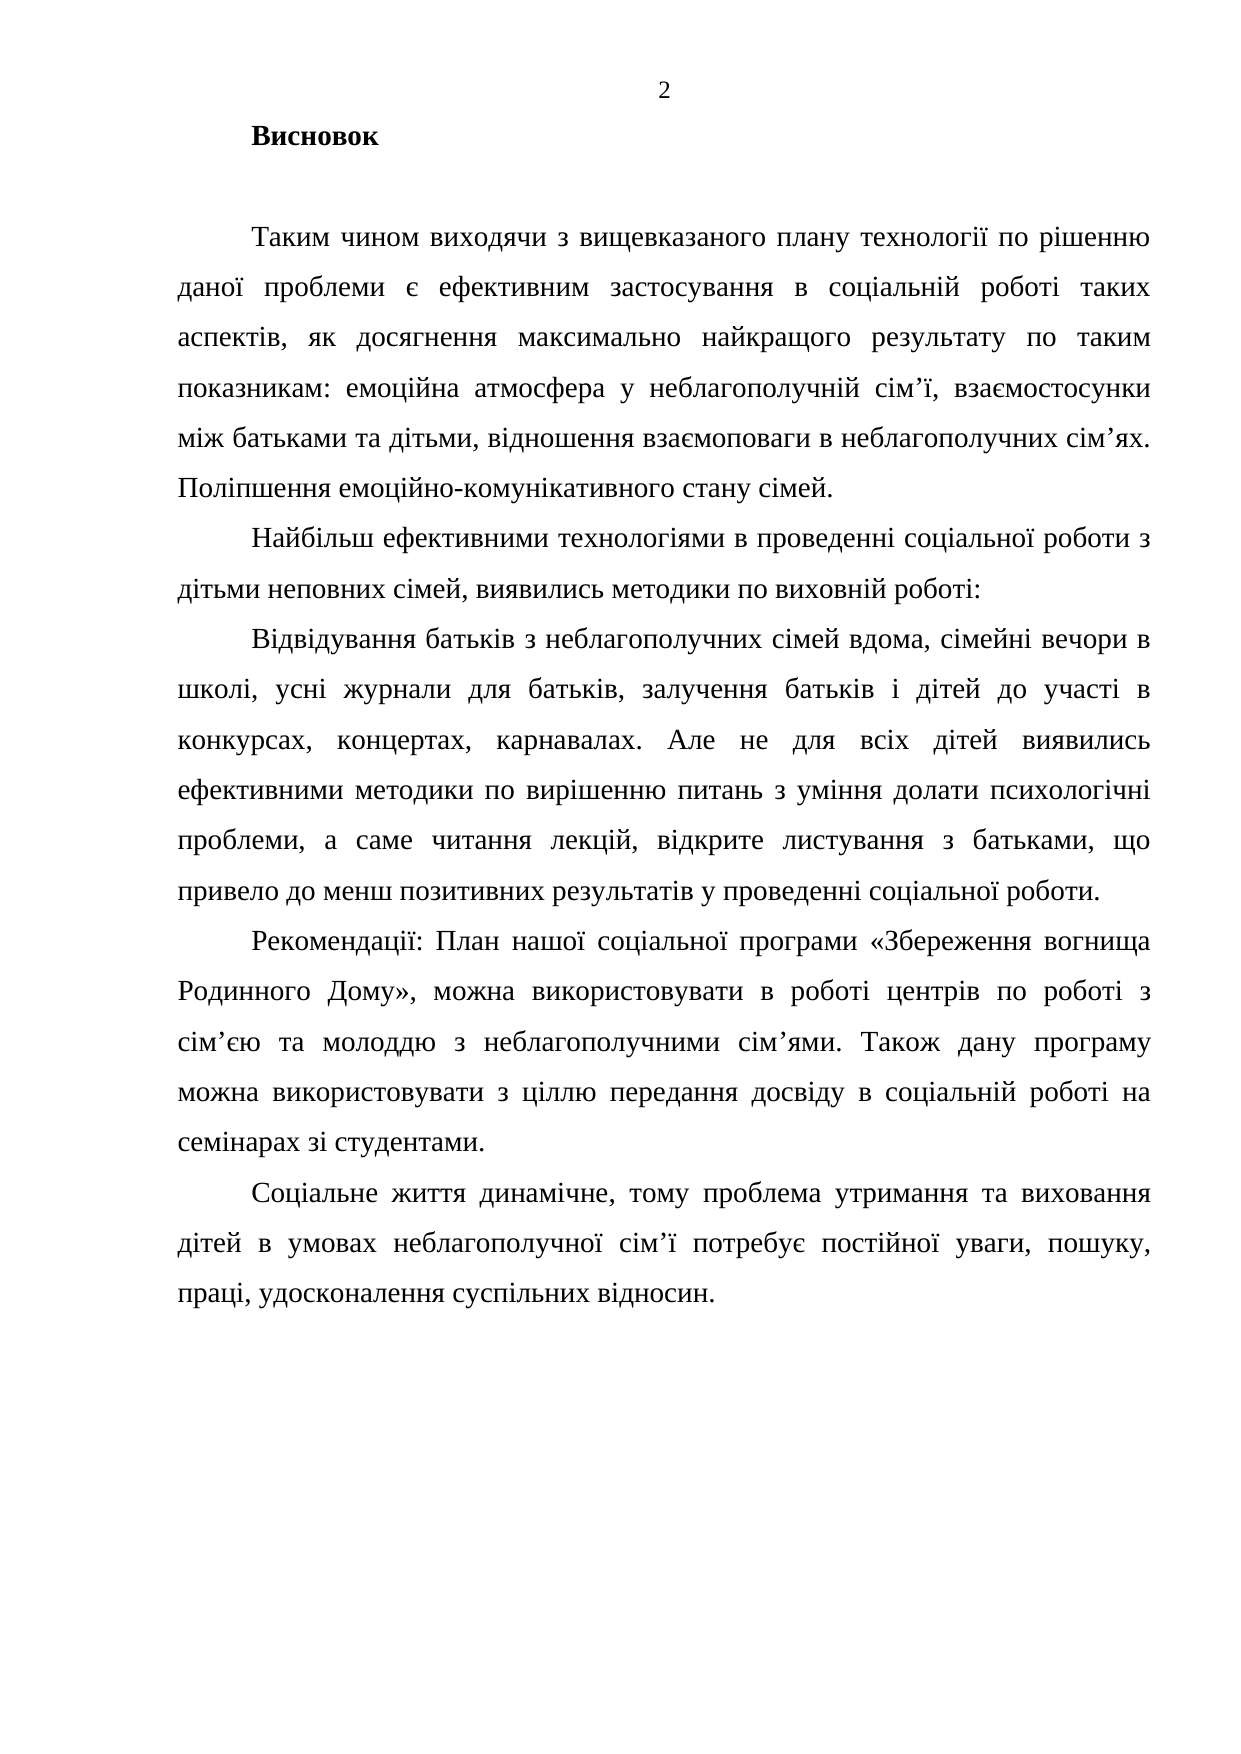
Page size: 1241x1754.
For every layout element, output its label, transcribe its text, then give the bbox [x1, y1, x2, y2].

text Відвідування батьків з неблагополучних сімей вдома, сімейні вечори в школі, усні журнали для батьків, залучення батьків і дітей до участі в конкурсах, концертах, карнавалах. Але не для всіх дітей виявились ефективними методики по вирішенню питань з уміння долати психологічні проблеми, а саме читання лекцій, відкрите листування з батьками, що привело до менш позитивних результатів у проведенні соціальної роботи. [177, 621, 1152, 906]
text Рекомендації: План нашої соціальної програми «Збереження вогнища Родинного Дому», можна використовувати в роботі центрів по роботі з сім’єю та молоддю з неблагополучними сім’ями. Також дану програму можна використовувати з ціллю передання досвіду в соціальній роботі на семінарах зі студентами. [177, 923, 1152, 1158]
text Найбільш ефективними технологіями в проведенні соціальної роботи з дітьми неповних сімей, виявились методики по виховній роботі: [177, 521, 1152, 604]
text Таким чином виходячи з вищевказаного плану технології по рішенню даної проблеми є ефективним застосування в соціальній роботі таких аспектів, як досягнення максимально найкращого результату по таким показникам: емоційна атмосфера у неблагополучній сім’ї, взаємостосунки між батьками та дітьми, відношення взаємоповаги в неблагополучних сім’ях. Поліпшення емоційно-комунікативного стану сімей. [177, 219, 1152, 504]
text Соціальне життя динамічне, тому проблема утримання та виховання дітей в умовах неблагополучної сім’ї потребує постійної уваги, пошуку, праці, удосконалення суспільних відносин. [177, 1175, 1152, 1309]
text Висновок [177, 118, 1152, 152]
